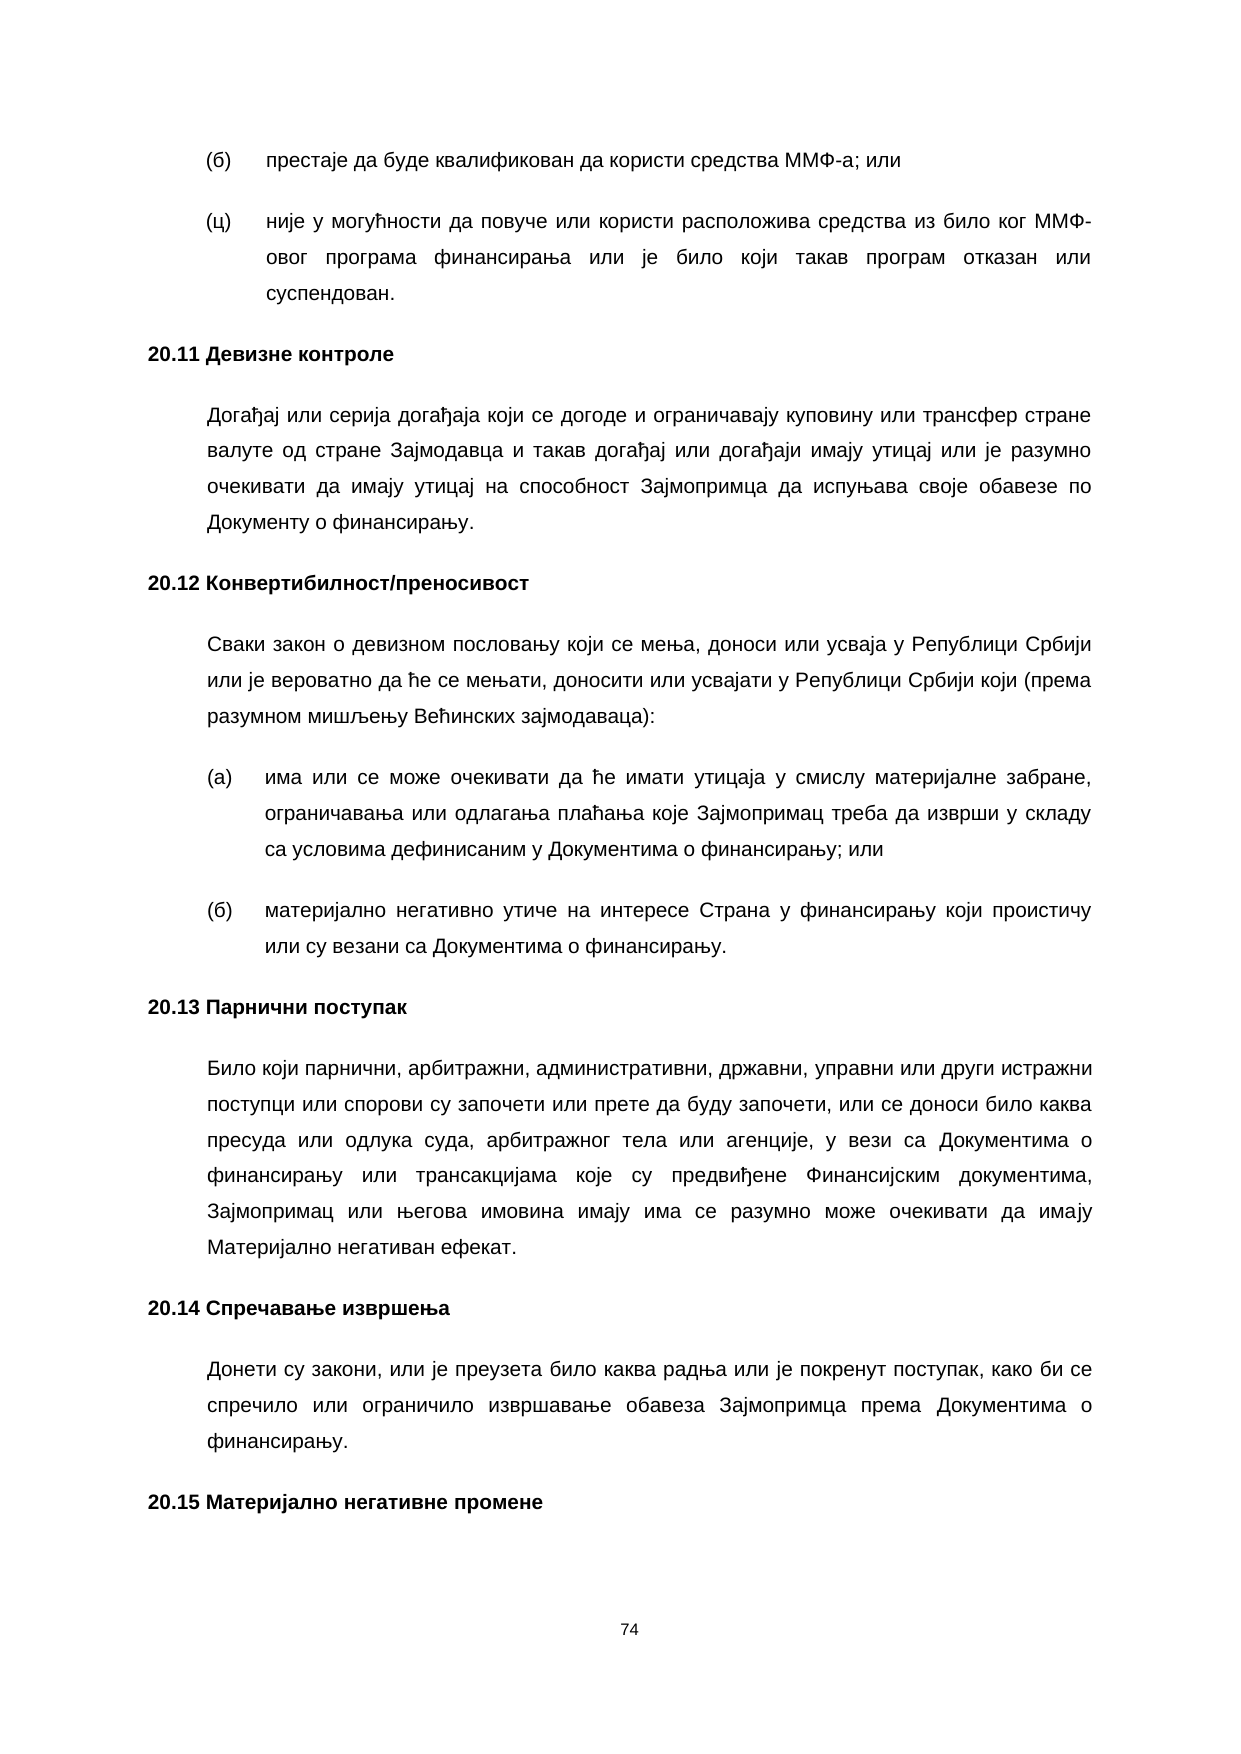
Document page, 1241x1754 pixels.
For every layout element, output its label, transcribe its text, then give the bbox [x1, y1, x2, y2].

text (б) материјално негативно утиче на интересе Страна у финансирању који проистичу или су везани са Документима о финансирању. [207, 898, 1092, 958]
list (б) престаје да буде квалификован да користи средства ММФ-а; или [206, 148, 1092, 172]
text Било који парнични, арбитражни, административни, државни, управни или други истражни поступци или спорови су започети или прете да буду започети, или се доноси било каква пресуда или одлука суда, арбитражног тела или агенције, у вези са Документима о финансирању или трансакцијама које су предвиђене Финансијским документима, Зајмопримац или његова имовина имају има се разумно може очекивати да имају Материјално негативан ефекат. [207, 1056, 1092, 1259]
text Сваки закон о девизном пословању који се мења, доноси или усваја у Републици Србији или је вероватно да ће се мењати, доносити или усвајати у Републици Србији који (према разумном мишљењу Већинских зајмодаваца): [207, 632, 1092, 728]
list 20.13 Парнични поступак [148, 994, 1092, 1018]
list 20.12 Конвертибилност/преносивост [148, 571, 1092, 595]
text 20.11 Девизне контроле [148, 341, 1092, 365]
text Донети су закони, или је преузета било каква радња или је покренут поступак, како би се спречило или ограничило извршавање обавеза Зајмопримца према Документима о финансирању. [207, 1357, 1092, 1453]
text Догађај или серија догађаја који се догоде и ограничавају куповину или трансфер стране валуте од стране Зајмодавца и такав догађај или догађаји имају утицај или је разумно очекивати да имају утицај на способност Зајмопримца да испуњава своје обавезе по Документу о финансирању. [207, 402, 1092, 534]
list 20.15 Материјално негативне промене [148, 1490, 1092, 1514]
list 20.14 Спречавање извршења [148, 1296, 1092, 1320]
list (ц) није у могућности да повуче или користи расположива средства из било ког ММФ-овог програма финансирања или је било који такав програм отказан или суспендован. [206, 209, 1092, 304]
text (а) има или се може очекивати да ће имати утицаја у смислу материјалне забране, ограничавања или одлагања плаћања које Зајмопримац треба да изврши у складу са условима дефинисаним у Документима о финансирању; или [207, 765, 1092, 861]
